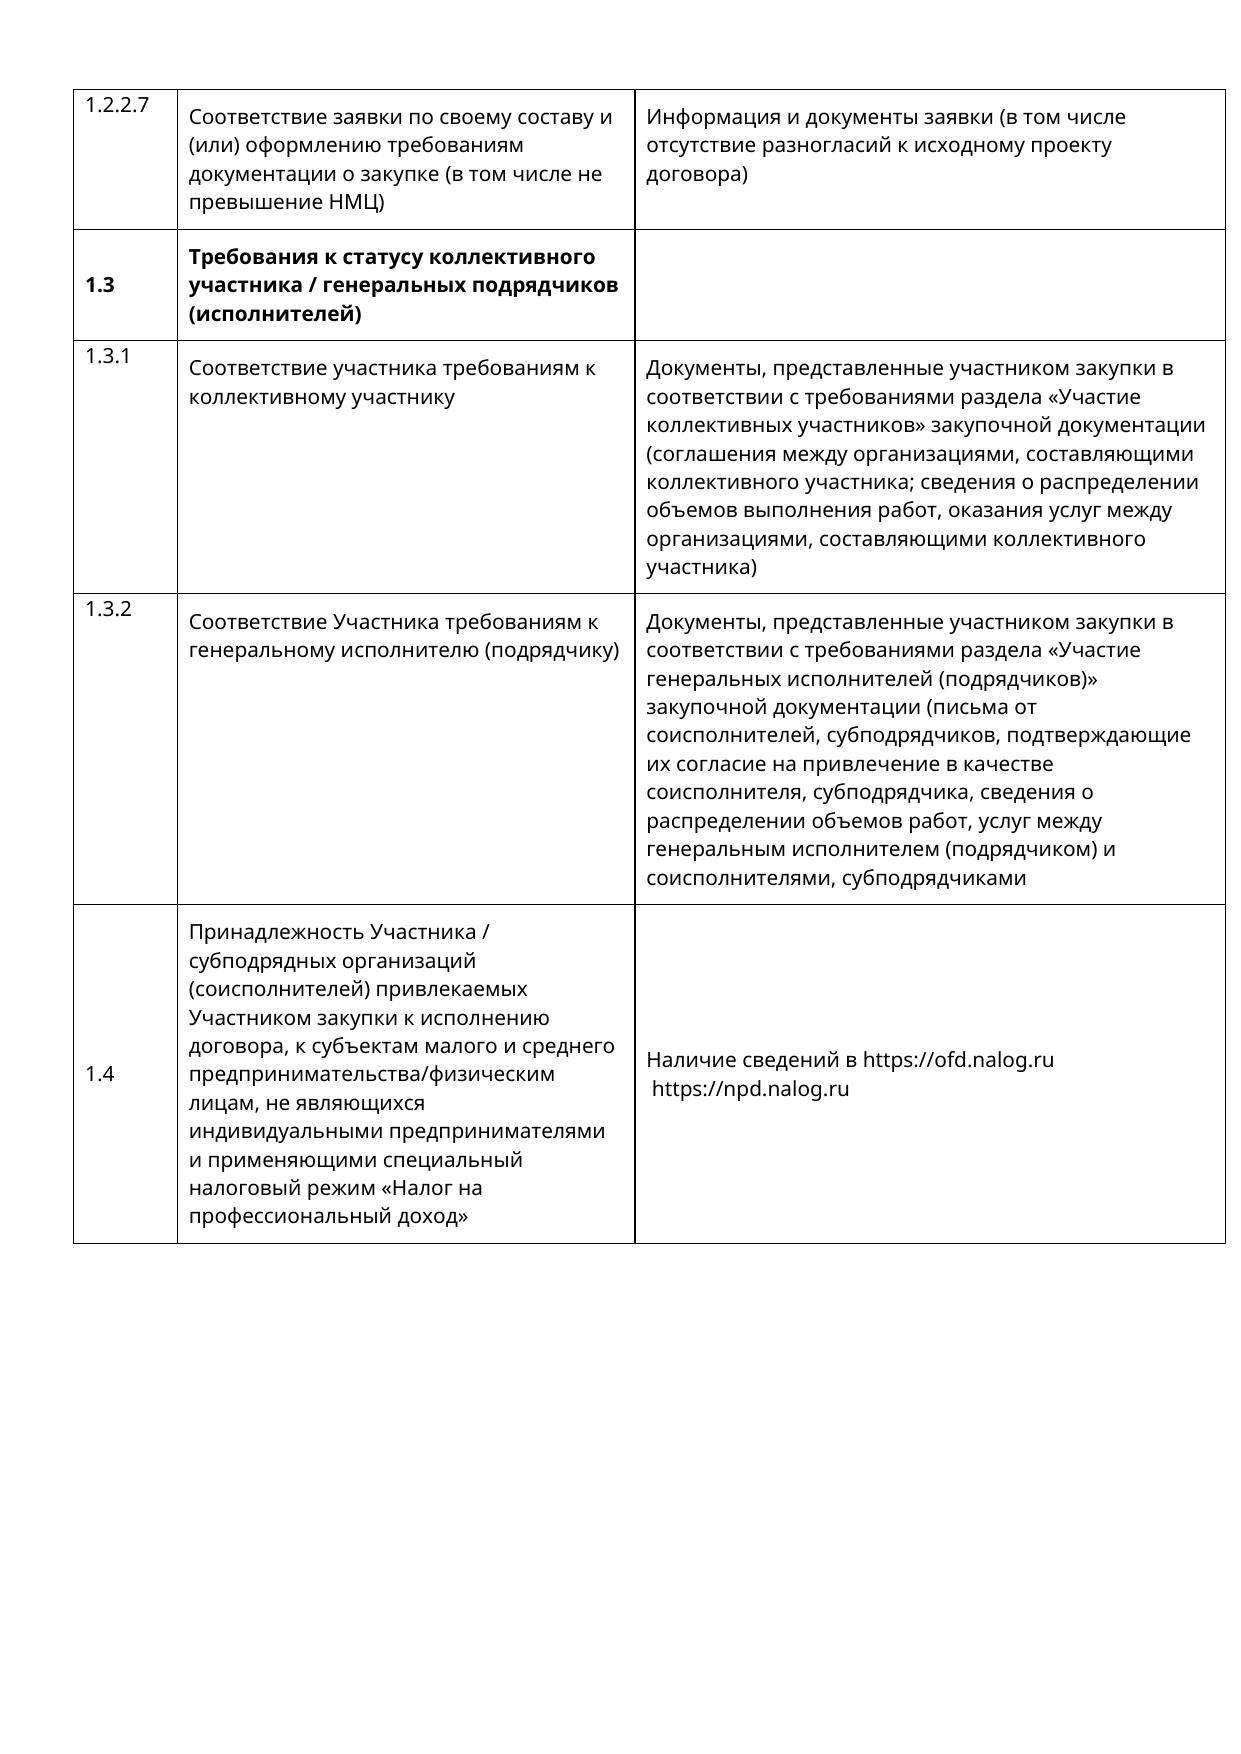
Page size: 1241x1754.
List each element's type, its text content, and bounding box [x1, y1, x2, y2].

table_cell 1.2.2.7 [74, 90, 177, 228]
table_cell 1.3.2 [74, 594, 177, 904]
table_cell Принадлежность Участника / субподрядных организаций (соисполнителей) привлекаемых Участником закупки к исполнению договора, к субъектам малого и среднего предпринимательства/физическим лицам, не являющихся индивидуальными предпринимателями и применяющими специальный налоговый режим «Налог на профессиональный доход» [178, 905, 634, 1243]
table_cell Информация и документы заявки (в том числе отсутствие разногласий к исходному проекту договора) [636, 90, 1225, 228]
table_cell 1.3 [74, 230, 177, 340]
table_cell Соответствие Участника требованиям к генеральному исполнителю (подрядчику) [178, 594, 634, 904]
table_cell Документы, представленные участником закупки в соответствии с требованиями раздела «Участие генеральных исполнителей (подрядчиков)» закупочной документации (письма от соисполнителей, субподрядчиков, подтверждающие их согласие на привлечение в качестве соисполнителя, субподрядчика, сведения о распределении объемов работ, услуг между генеральным исполнителем (подрядчиком) и соисполнителями, субподрядчиками [636, 594, 1225, 904]
table_cell Соответствие заявки по своему составу и (или) оформлению требованиям документации о закупке (в том числе не превышение НМЦ) [178, 90, 634, 228]
table_cell Соответствие участника требованиям к коллективному участнику [178, 341, 634, 593]
table_cell [636, 230, 1225, 340]
table_cell Наличие сведений в https://ofd.nalog.ru https://npd.nalog.ru [636, 905, 1225, 1243]
table_cell 1.4 [74, 905, 177, 1243]
table_cell Требования к статусу коллективного участника / генеральных подрядчиков (исполнителей) [178, 230, 634, 340]
table_cell 1.3.1 [74, 341, 177, 593]
table_cell Документы, представленные участником закупки в соответствии с требованиями раздела «Участие коллективных участников» закупочной документации (соглашения между организациями, составляющими коллективного участника; сведения о распределении объемов выполнения работ, оказания услуг между организациями, составляющими коллективного участника) [636, 341, 1225, 593]
